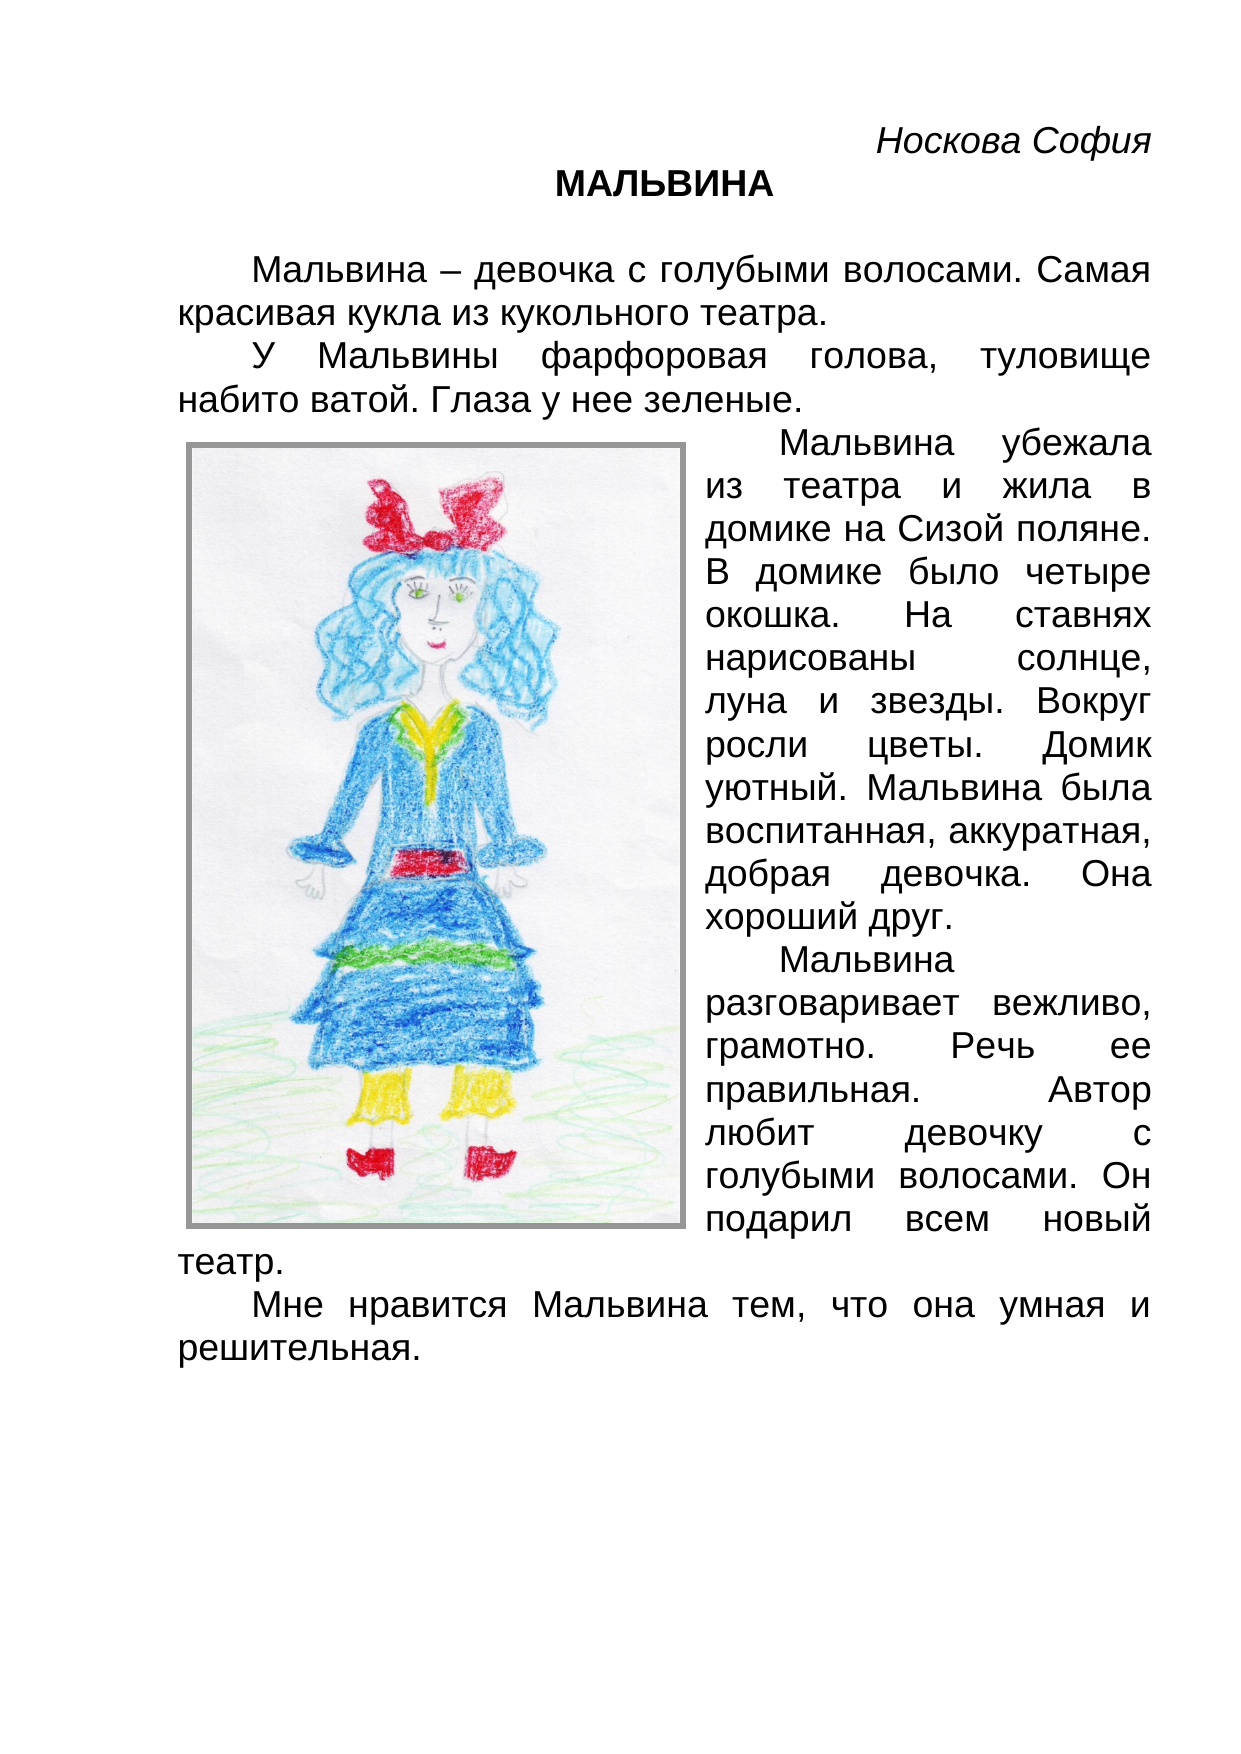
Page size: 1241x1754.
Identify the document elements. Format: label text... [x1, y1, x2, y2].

text Носкова София [177, 118, 1152, 161]
text МАЛЬВИНА [177, 161, 1152, 204]
text Мальвина – девочка с голубыми волосами. Самая красивая кукла из кукольного театра. [177, 247, 1152, 334]
picture [192, 448, 680, 1223]
text У Мальвины фарфоровая голова, туловище набито ватой. Глаза у нее зеленые. [177, 334, 1152, 420]
text Мне нравится Мальвина тем, что она умная и решительная. [177, 1282, 1152, 1369]
text Мальвина разговаривает вежливо, грамотно. Речь ее правильная. Автор любит девочку с голубыми волосами. Он подарил всем новый театр. [177, 937, 1152, 1282]
text Мальвина убежала из театра и жила в домике на Сизой поляне. В домике было четыре окошка. На ставнях нарисованы солнце, луна и звезды. Вокруг росли цветы. Домик уютный. Мальвина была воспитанная, аккуратная, добрая девочка. Она хороший друг. [177, 420, 1152, 937]
